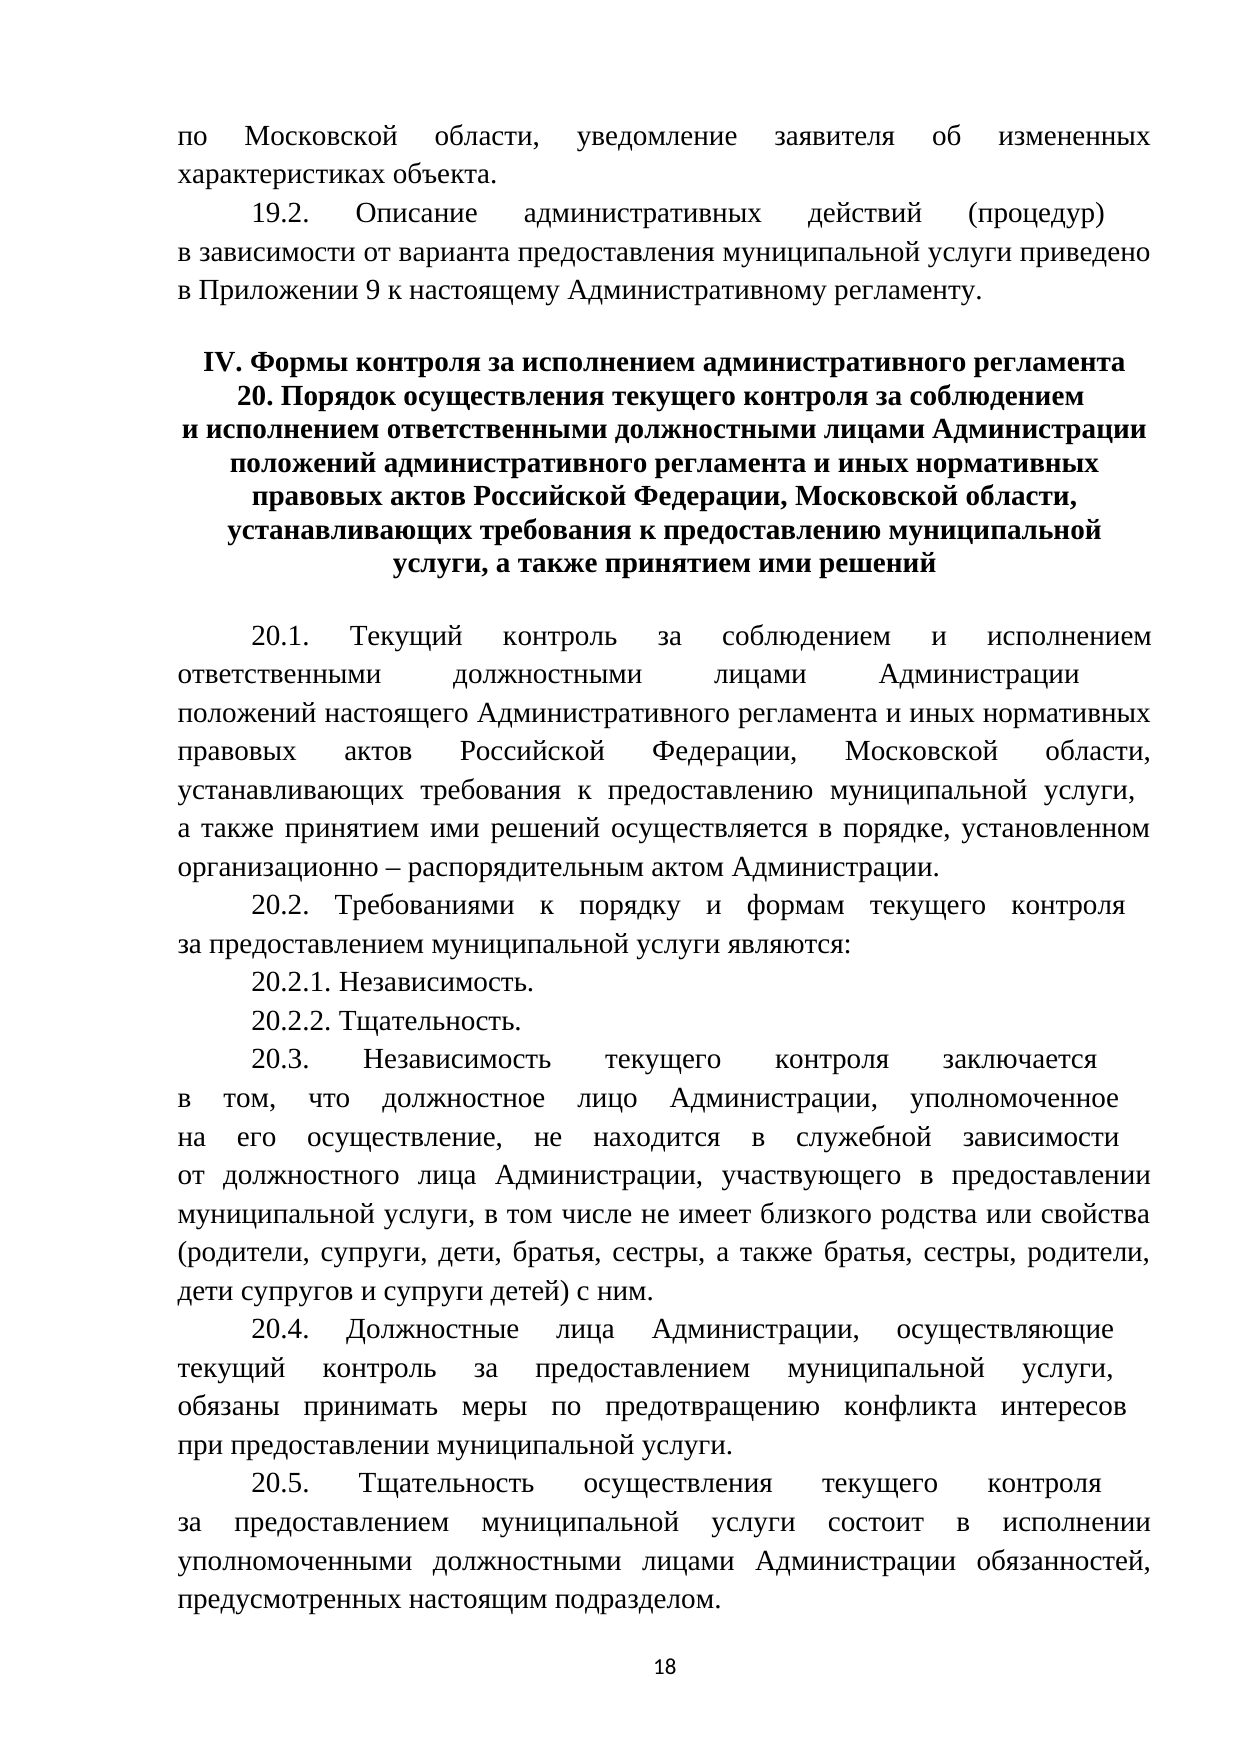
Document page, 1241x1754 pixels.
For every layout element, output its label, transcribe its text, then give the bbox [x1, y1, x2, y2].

list 20.2.2. Тщательность. [177, 1003, 1152, 1037]
text 20. Порядок осуществления текущего контроля за соблюдением и исполнением ответственными должностными лицами Администрации положений административного регламента и иных нормативных правовых актов Российской Федерации, Московской области, устанавливающих требования к предоставлению муниципальной услуги, а также принятием ими решений [177, 378, 1152, 579]
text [177, 118, 1152, 190]
text 19.2. Описание административных действий (процедур) в зависимости от варианта предоставления муниципальной услуги приведено в Приложении 9 к настоящему Административному регламенту. [177, 195, 1152, 306]
subtitle IV. Формы контроля за исполнением административного регламента [177, 344, 1152, 378]
list 20.2. Требованиями к порядку и формам текущего контроля за предоставлением муниципальной услуги являются: [177, 887, 1152, 959]
list 20.2.1. Независимость. [177, 964, 1152, 998]
list 20.3. Независимость текущего контроля заключается в том, что должностное лицо Администрации, уполномоченное на его осуществление, не находится в служебной зависимости от должностного лица Администрации, участвующего в предоставлении муниципальной услуги, в том числе не имеет близкого родства или свойства (родители, супруги, дети, братья, сестры, а также братья, сестры, родители, дети супругов и супруги детей) с ним. [177, 1042, 1152, 1306]
list 20.4. Должностные лица Администрации, осуществляющие текущий контроль за предоставлением муниципальной услуги, обязаны принимать меры по предотвращению конфликта интересов при предоставлении муниципальной услуги. [177, 1311, 1152, 1461]
list 20.5. Тщательность осуществления текущего контроля за предоставлением муниципальной услуги состоит в исполнении уполномоченными должностными лицами Администрации обязанностей, предусмотренных настоящим подразделом. [177, 1466, 1152, 1615]
text 20.1. Текущий контроль за соблюдением и исполнением ответственными должностными лицами Администрации положений настоящего Административного регламента и иных нормативных правовых актов Российской Федерации, Московской области, устанавливающих требования к предоставлению муниципальной услуги, а также принятием ими решений осуществляется в порядке, установленном организационно – распорядительным актом Администрации. [177, 618, 1152, 882]
